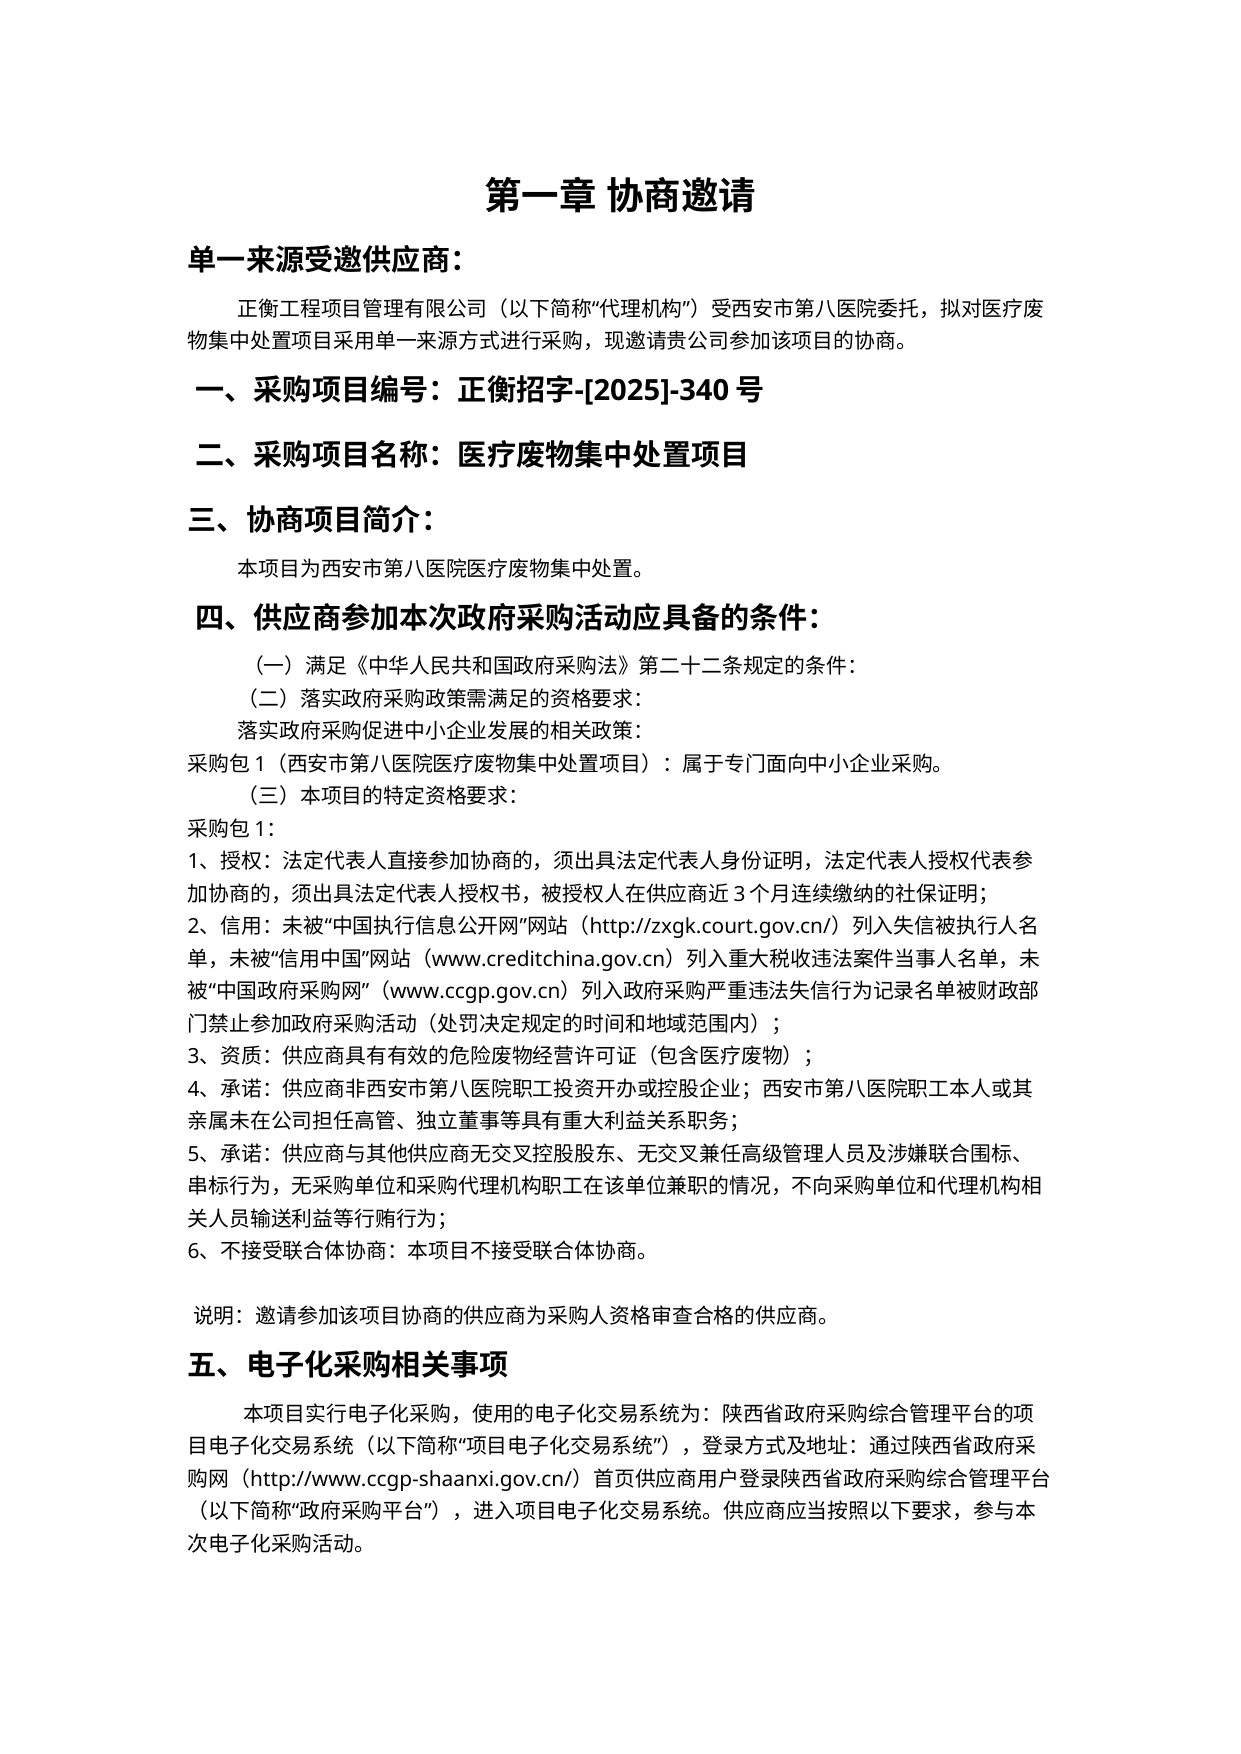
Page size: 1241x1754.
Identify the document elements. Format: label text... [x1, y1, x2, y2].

text 落实政府采购促进中小企业发展的相关政策： [187, 714, 1053, 747]
text 3、资质：供应商具有有效的危险废物经营许可证（包含医疗废物）； [187, 1039, 1053, 1072]
text 6、不接受联合体协商：本项目不接受联合体协商。 [187, 1234, 1053, 1267]
text 说明：邀请参加该项目协商的供应商为采购人资格审查合格的供应商。 [187, 1267, 1053, 1332]
text 五、电子化采购相关事项 [187, 1332, 1053, 1397]
text 采购包1（西安市第八医院医疗废物集中处置项目）：属于专门面向中小企业采购。 [187, 747, 1053, 779]
text 第一章 协商邀请 [187, 162, 1053, 227]
text 采购包1： [187, 812, 1053, 844]
text （二）落实政府采购政策需满足的资格要求： [187, 682, 1053, 714]
text 5、承诺：供应商与其他供应商无交叉控股股东、无交叉兼任高级管理人员及涉嫌联合围标、串标行为，无采购单位和采购代理机构职工在该单位兼职的情况，不向采购单位和代理机构相关人员输送利益等行贿行为； [187, 1137, 1053, 1234]
text 1、授权：法定代表人直接参加协商的，须出具法定代表人身份证明，法定代表人授权代表参加协商的，须出具法定代表人授权书，被授权人在供应商近3个月连续缴纳的社保证明； [187, 844, 1053, 909]
text 单一来源受邀供应商： [187, 227, 1053, 292]
text 2、信用：未被“中国执行信息公开网”网站（http://zxgk.court.gov.cn/）列入失信被执行人名单，未被“信用中国”网站（www.creditchina.gov.cn）列入重大税收违法案件当事人名单，未被“中国政府采购网”（www.ccgp.gov.cn）列入政府采购严重违法失信行为记录名单被财政部门禁止参加政府采购活动（处罚决定规定的时间和地域范围内）； [187, 909, 1053, 1039]
text 4、承诺：供应商非西安市第八医院职工投资开办或控股企业；西安市第八医院职工本人或其亲属未在公司担任高管、独立董事等具有重大利益关系职务； [187, 1072, 1053, 1137]
text 正衡工程项目管理有限公司（以下简称“代理机构”）受西安市第八医院委托，拟对医疗废物集中处置项目采用单一来源方式进行采购，现邀请贵公司参加该项目的协商。 [187, 292, 1053, 357]
text 四、供应商参加本次政府采购活动应具备的条件： [187, 584, 1053, 649]
text 本项目实行电子化采购，使用的电子化交易系统为：陕西省政府采购综合管理平台的项目电子化交易系统（以下简称“项目电子化交易系统”），登录方式及地址：通过陕西省政府采购网（http://www.ccgp-shaanxi.gov.cn/）首页供应商用户登录陕西省政府采购综合管理平台（以下简称“政府采购平台”），进入项目电子化交易系统。供应商应当按照以下要求，参与本次电子化采购活动。 [187, 1397, 1053, 1559]
text 二、采购项目名称：医疗废物集中处置项目 [187, 422, 1053, 487]
text （一）满足《中华人民共和国政府采购法》第二十二条规定的条件： [187, 649, 1053, 682]
text （三）本项目的特定资格要求： [187, 779, 1053, 812]
text 三、协商项目简介： [187, 487, 1053, 552]
text 本项目为西安市第八医院医疗废物集中处置。 [187, 552, 1053, 584]
text 一、采购项目编号：正衡招字-[2025]-340号 [187, 357, 1053, 422]
